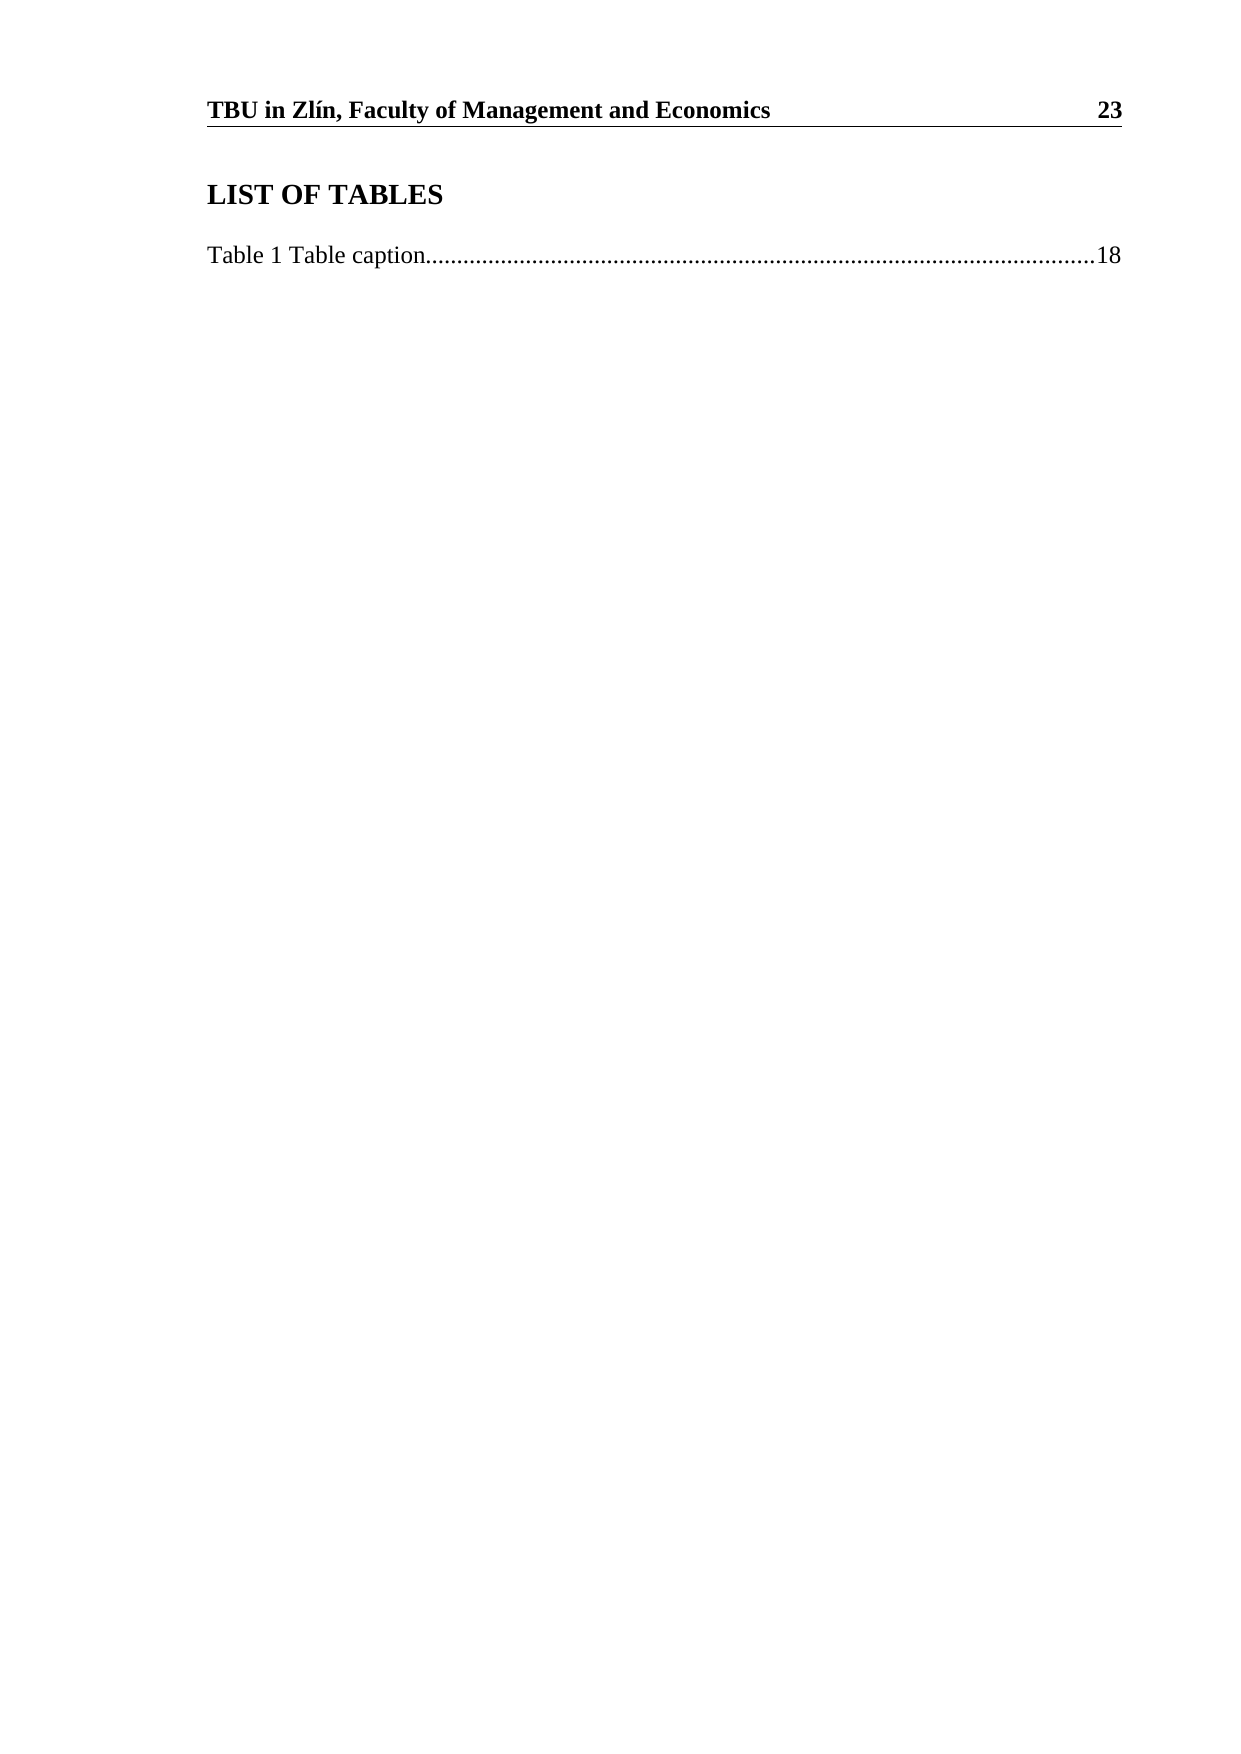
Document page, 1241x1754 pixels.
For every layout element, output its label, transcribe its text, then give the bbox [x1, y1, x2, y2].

text List of Tables [207, 177, 1122, 211]
text Table 1 Table caption 18 [207, 240, 1122, 269]
